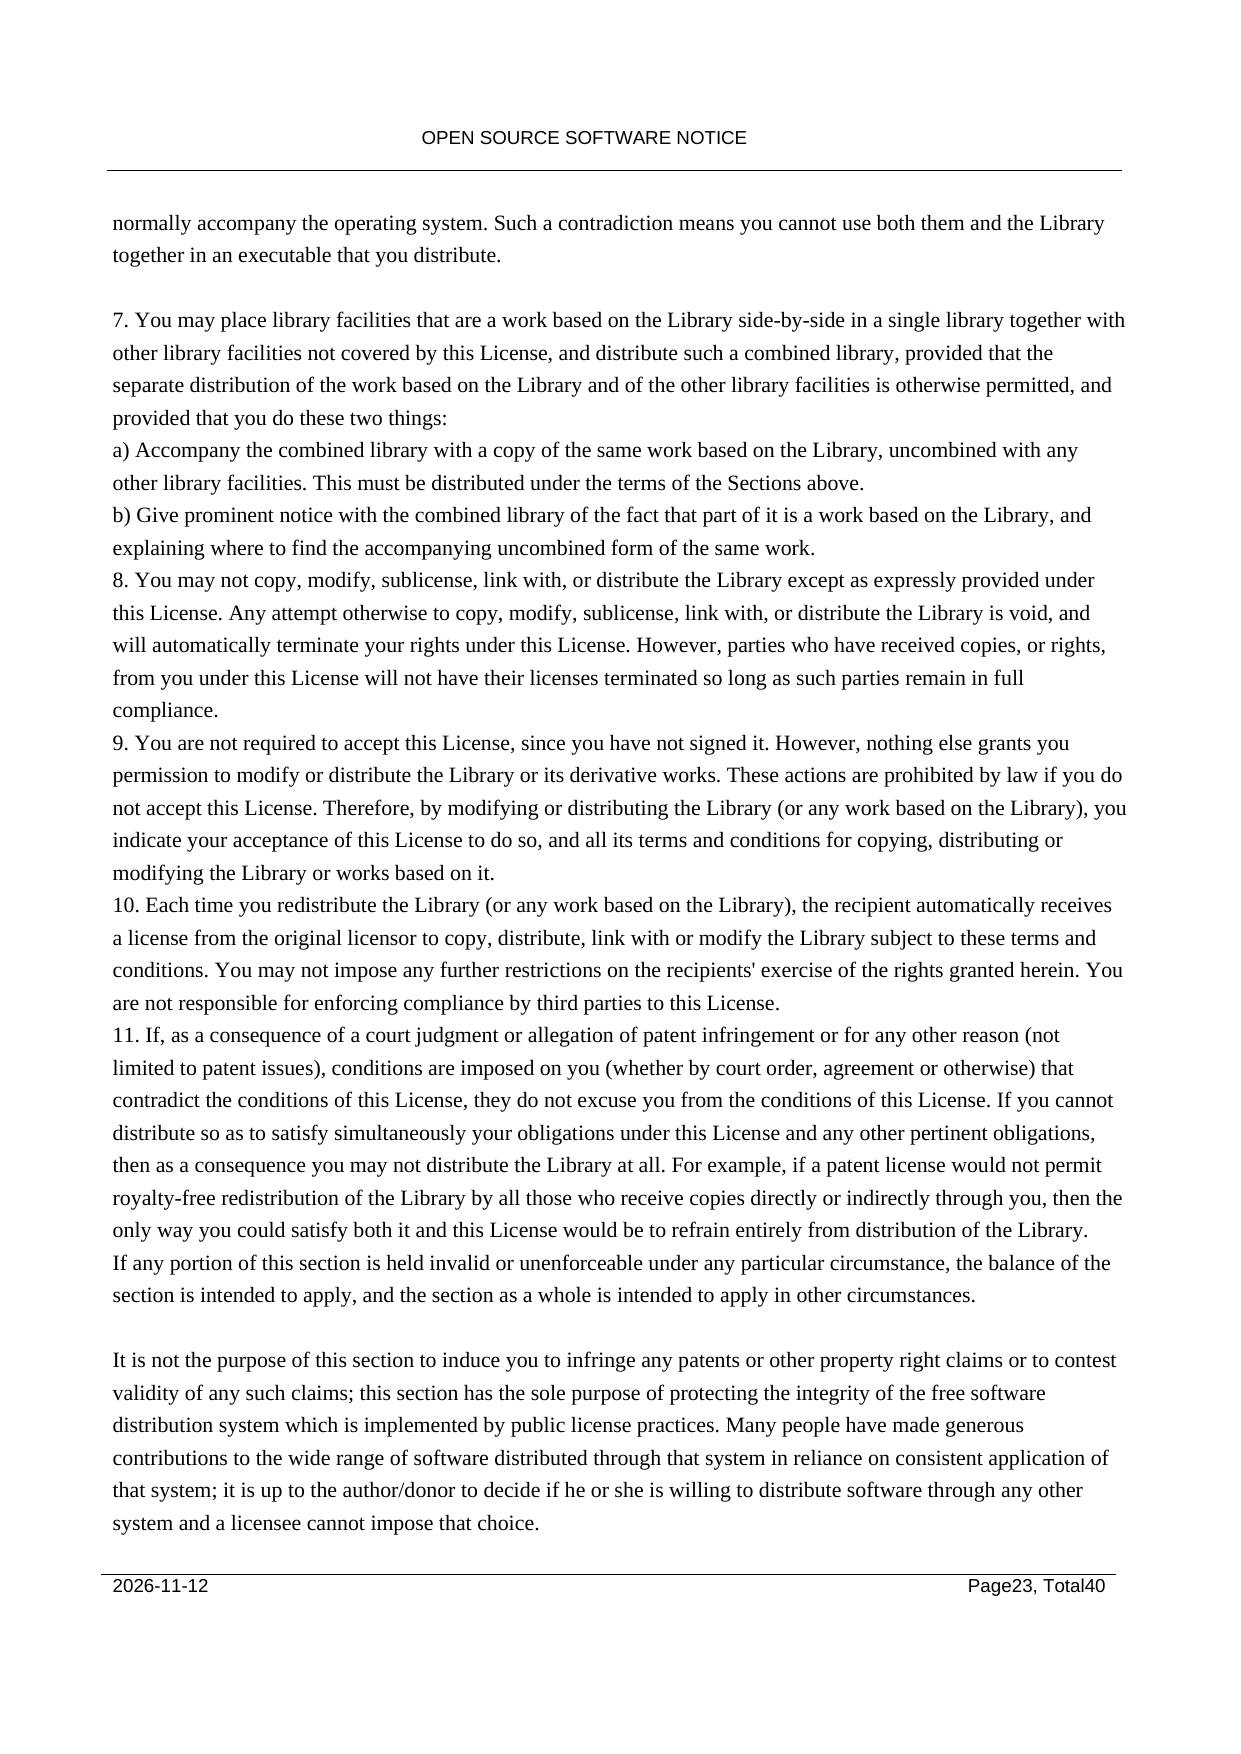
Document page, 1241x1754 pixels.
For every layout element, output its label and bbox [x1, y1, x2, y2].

text [112, 206, 1128, 1539]
